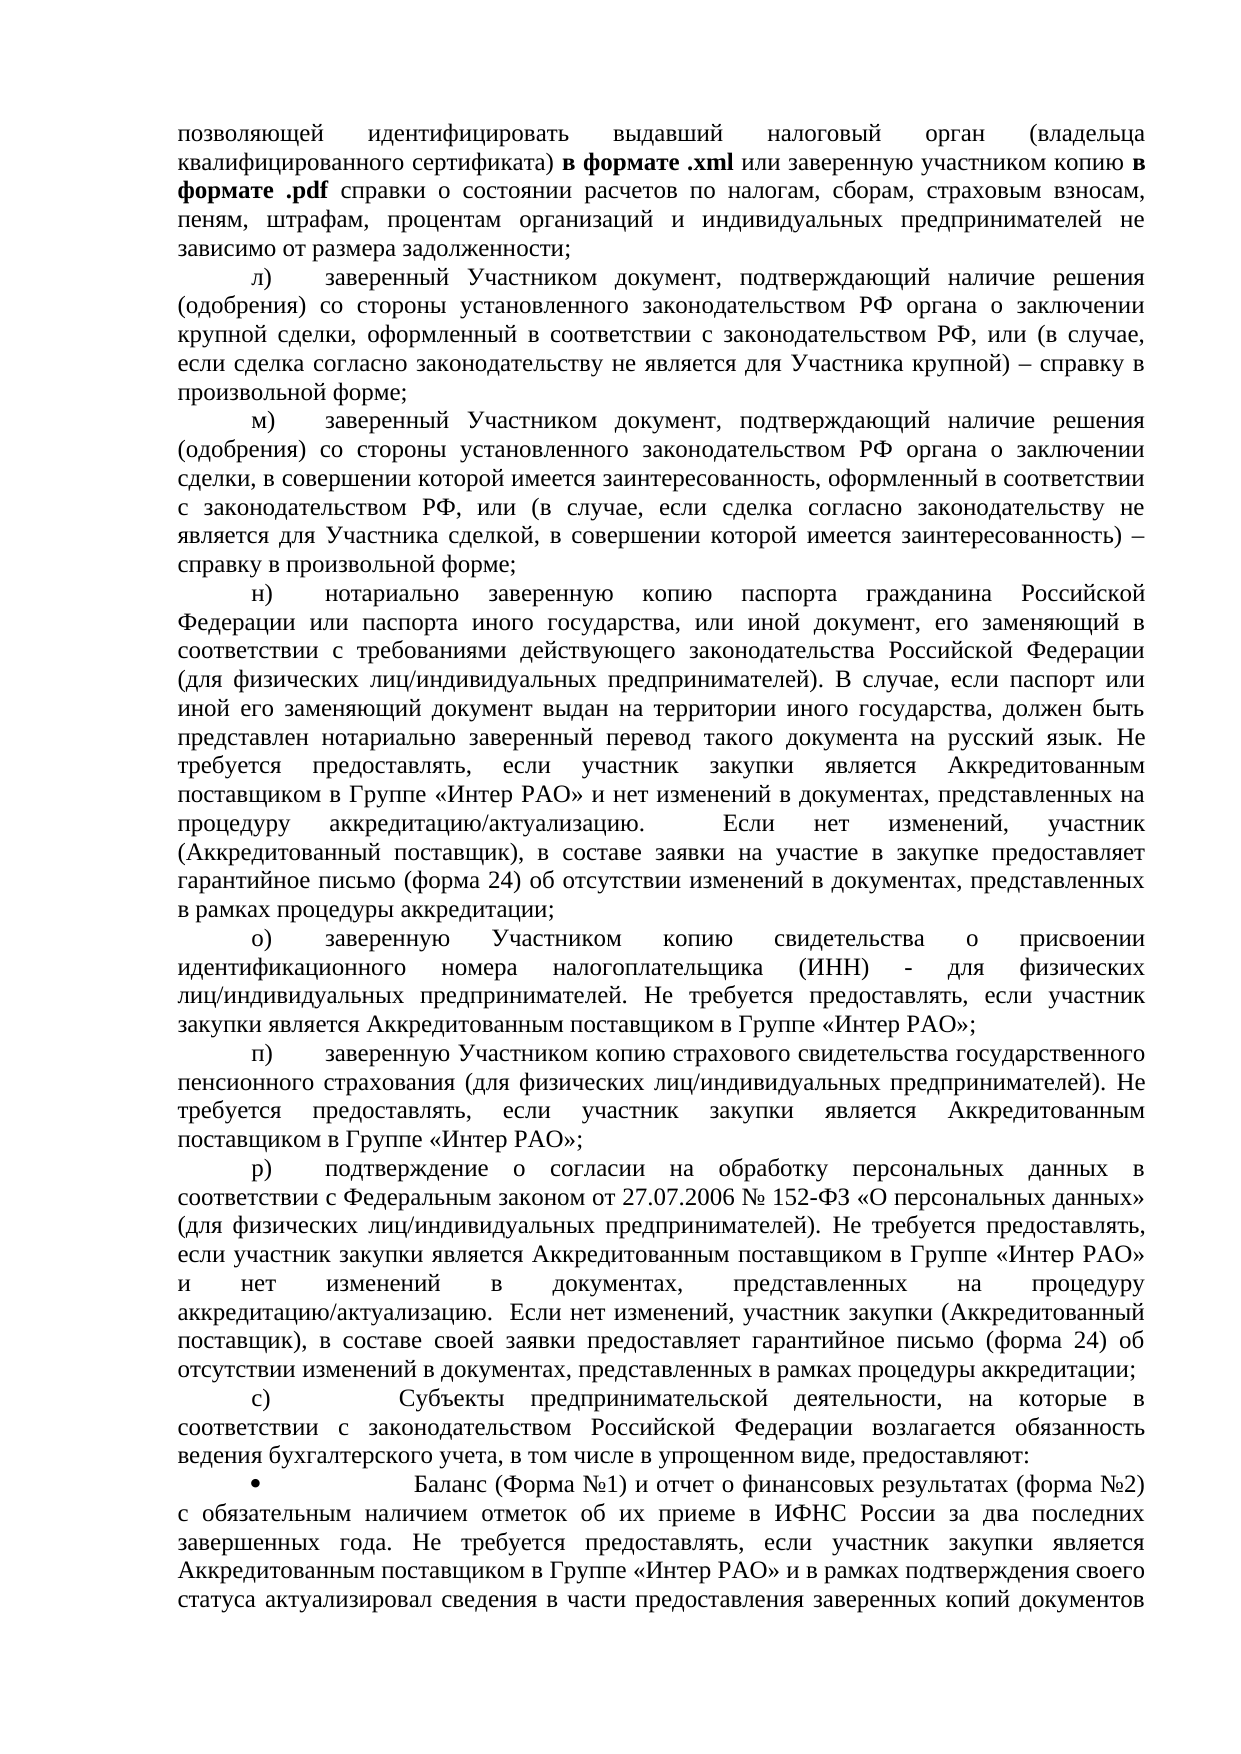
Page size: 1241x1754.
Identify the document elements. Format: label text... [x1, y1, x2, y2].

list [177, 118, 1146, 262]
list Субъекты предпринимательской деятельности, на которые в соответствии с законодательством Российской Федерации возлагается обязанность ведения бухгалтерского учета, в том числе в упрощенном виде, предоставляют: [177, 1383, 1146, 1469]
list заверенную Участником копию страхового свидетельства государственного пенсионного страхования (для физических лиц/индивидуальных предпринимателей). Не требуется предоставлять, если участник закупки является Аккредитованным поставщиком в Группе «Интер РАО»; [177, 1038, 1146, 1153]
list подтверждение о согласии на обработку персональных данных в соответствии с Федеральным законом от 27.07.2006 № 152-ФЗ «О персональных данных» (для физических лиц/индивидуальных предпринимателей). Не требуется предоставлять, если участник закупки является Аккредитованным поставщиком в Группе «Интер РАО» и нет изменений в документах, представленных на процедуру аккредитацию/актуализацию. Если нет изменений, участник закупки (Аккредитованный поставщик), в составе своей заявки предоставляет гарантийное письмо (форма 24) об отсутствии изменений в документах, представленных в рамках процедуры аккредитации; [177, 1153, 1146, 1383]
list заверенную Участником копию свидетельства о присвоении идентификационного номера налогоплательщика (ИНН) - для физических лиц/индивидуальных предпринимателей. Не требуется предоставлять, если участник закупки является Аккредитованным поставщиком в Группе «Интер РАО»; [177, 923, 1146, 1038]
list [177, 1469, 1146, 1613]
list заверенный Участником документ, подтверждающий наличие решения (одобрения) со стороны установленного законодательством РФ органа о заключении крупной сделки, оформленный в соответствии с законодательством РФ, или (в случае, если сделка согласно законодательству не является для Участника крупной) – справку в произвольной форме; [177, 262, 1146, 406]
list заверенный Участником документ, подтверждающий наличие решения (одобрения) со стороны установленного законодательством РФ органа о заключении сделки, в совершении которой имеется заинтересованность, оформленный в соответствии с законодательством РФ, или (в случае, если сделка согласно законодательству не является для Участника сделкой, в совершении которой имеется заинтересованность) – справку в произвольной форме; [177, 406, 1146, 578]
list нотариально заверенную копию паспорта гражданина Российской Федерации или паспорта иного государства, или иной документ, его заменяющий в соответствии с требованиями действующего законодательства Российской Федерации (для физических лиц/индивидуальных предпринимателей). В случае, если паспорт или иной его заменяющий документ выдан на территории иного государства, должен быть представлен нотариально заверенный перевод такого документа на русский язык. Не требуется предоставлять, если участник закупки является Аккредитованным поставщиком в Группе «Интер РАО» и нет изменений в документах, представленных на процедуру аккредитацию/актуализацию. Если нет изменений, участник (Аккредитованный поставщик), в составе заявки на участие в закупке предоставляет гарантийное письмо (форма 24) об отсутствии изменений в документах, представленных в рамках процедуры аккредитации; [177, 578, 1146, 923]
